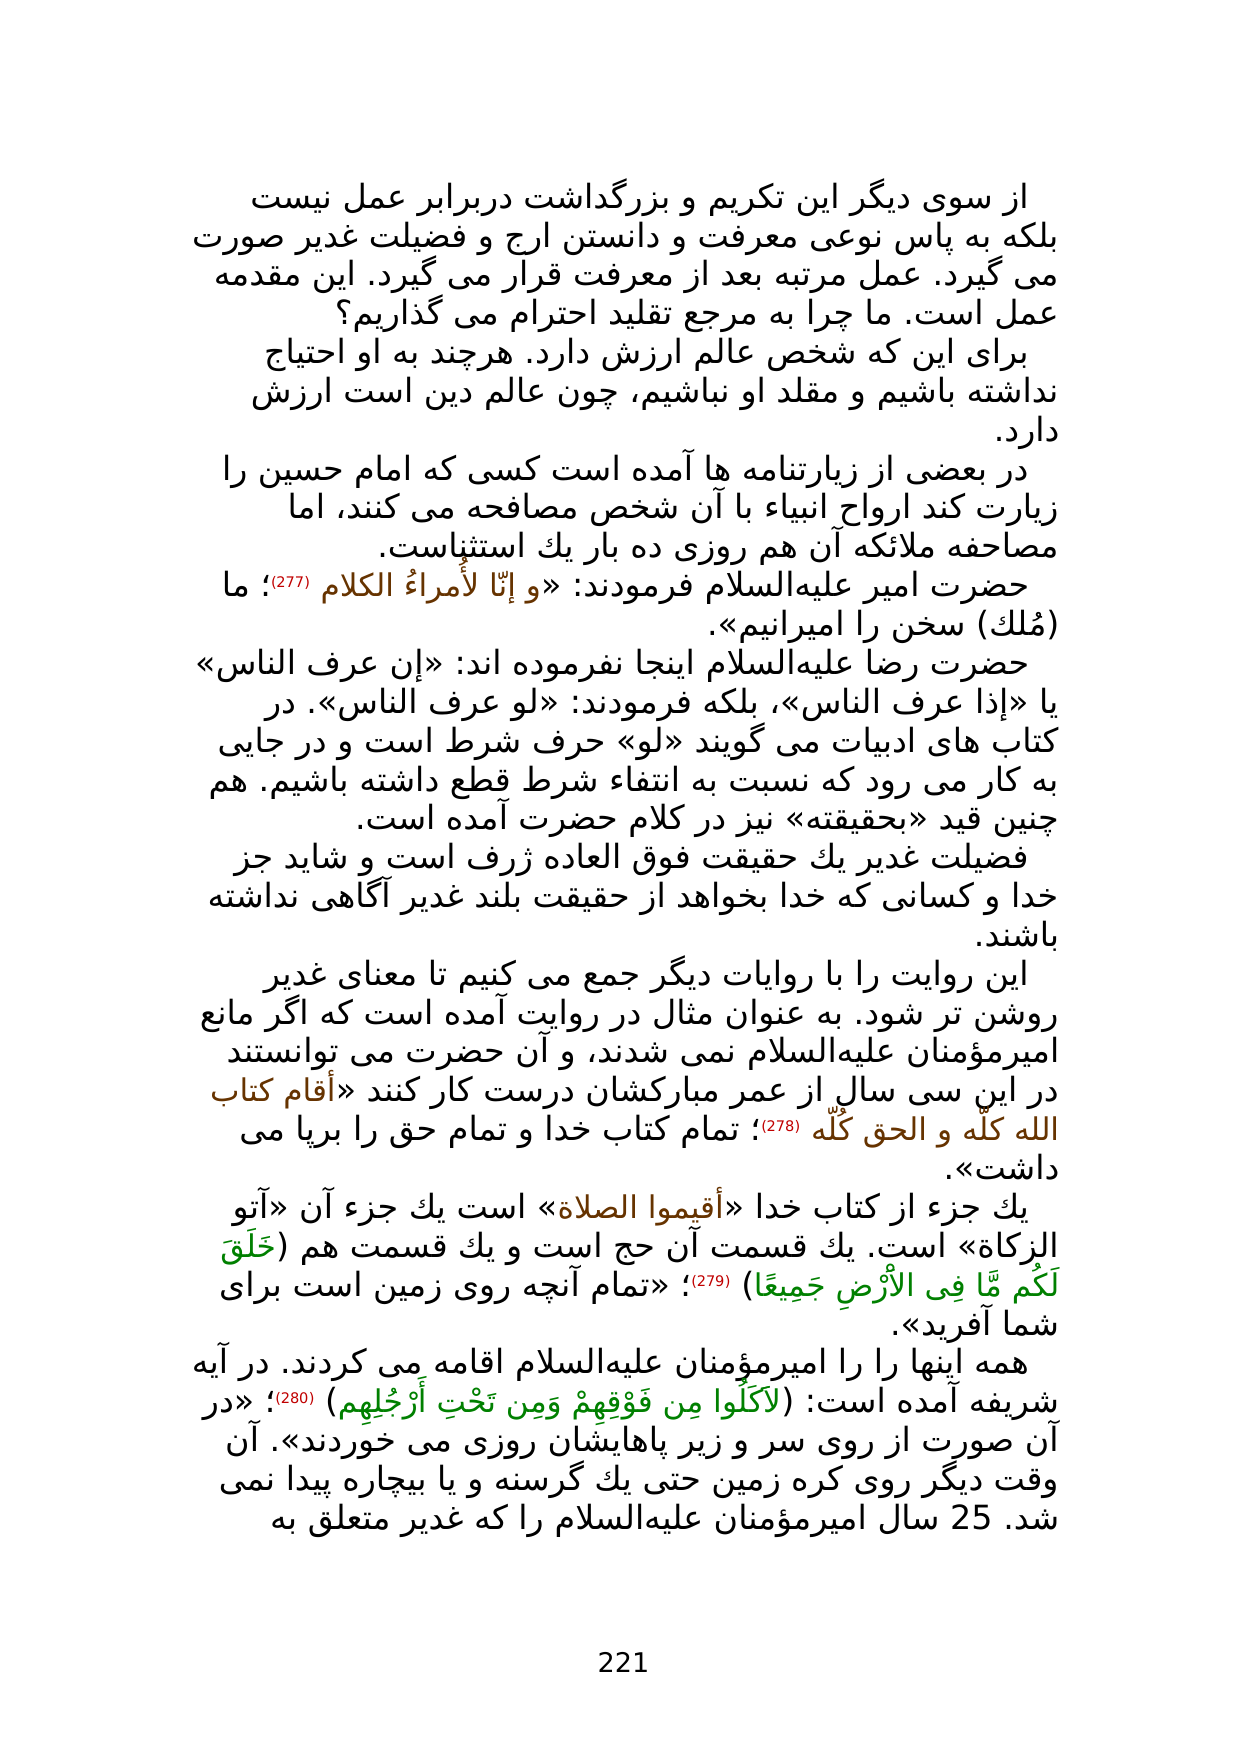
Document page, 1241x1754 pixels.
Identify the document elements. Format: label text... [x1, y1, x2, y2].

text يك جزء از كتاب خدا «أقيموا الصلاة» است يك جزء آن «آتو الزكاة» است. يك قسمت آن حج است و يك قسمت هم (خَلَقَ لَكُم مَّا فِى الاَْرْضِ جَمِيعًا) (279)؛ «تمام آنچه روى زمين است براى شما آفريد». [187, 1187, 1059, 1343]
text حضرت رضا عليه‌السلام اينجا نفرموده اند: «إن عرف الناس» يا «إذا عرف الناس»، بلكه فرمودند: «لو عرف الناس». در كتاب هاى ادبيات مى گويند «لو» حرف شرط است و در جايى به كار مى رود كه نسبت به انتفاء شرط قطع داشته باشيم. هم چنين قيد «بحقيقته» نيز در كلام حضرت آمده است. [187, 643, 1059, 838]
text از سوى ديگر اين تكريم و بزرگداشت دربرابر عمل نيست بلكه به پاس نوعى معرفت و دانستن ارج و فضيلت غدير صورت مى گيرد. عمل مرتبه بعد از معرفت قرار مى گيرد. اين مقدمه عمل است. ما چرا به مرجع تقليد احترام مى گذاريم؟ [187, 177, 1059, 333]
text در بعضى از زيارتنامه ها آمده است كسى كه امام حسين را زيارت كند ارواح انبياء با آن شخص مصافحه مى كنند، اما مصاحفه ملائكه آن هم روزى ده بار يك استثناست. [187, 449, 1059, 566]
text اين روايت را با روايات ديگر جمع مى كنيم تا معناى غدير روشن تر شود. به عنوان مثال در روايت آمده است كه اگر مانع اميرمؤمنان عليه‌السلام نمى شدند، و آن حضرت مى توانستند در اين سى سال از عمر مباركشان درست كار كنند «أقام كتاب الله كلّه و الحق كُلّه (278)؛ تمام كتاب خدا و تمام حق را برپا مى داشت». [187, 954, 1059, 1187]
text براى اين كه شخص عالم ارزش دارد. هرچند به او احتياج نداشته باشيم و مقلد او نباشيم، چون عالم دين است ارزش دارد. [187, 333, 1059, 449]
text فضيلت غدير يك حقيقت فوق العاده ژرف است و شايد جز خدا و كسانى كه خدا بخواهد از حقيقت بلند غدير آگاهى نداشته باشند. [187, 838, 1059, 954]
text حضرت امير عليه‌السلام فرمودند: «و إنّا لأُمراءُ الكلام (277)؛ ما (مُلك) سخن را اميرانيم». [187, 566, 1059, 643]
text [187, 1343, 1059, 1537]
